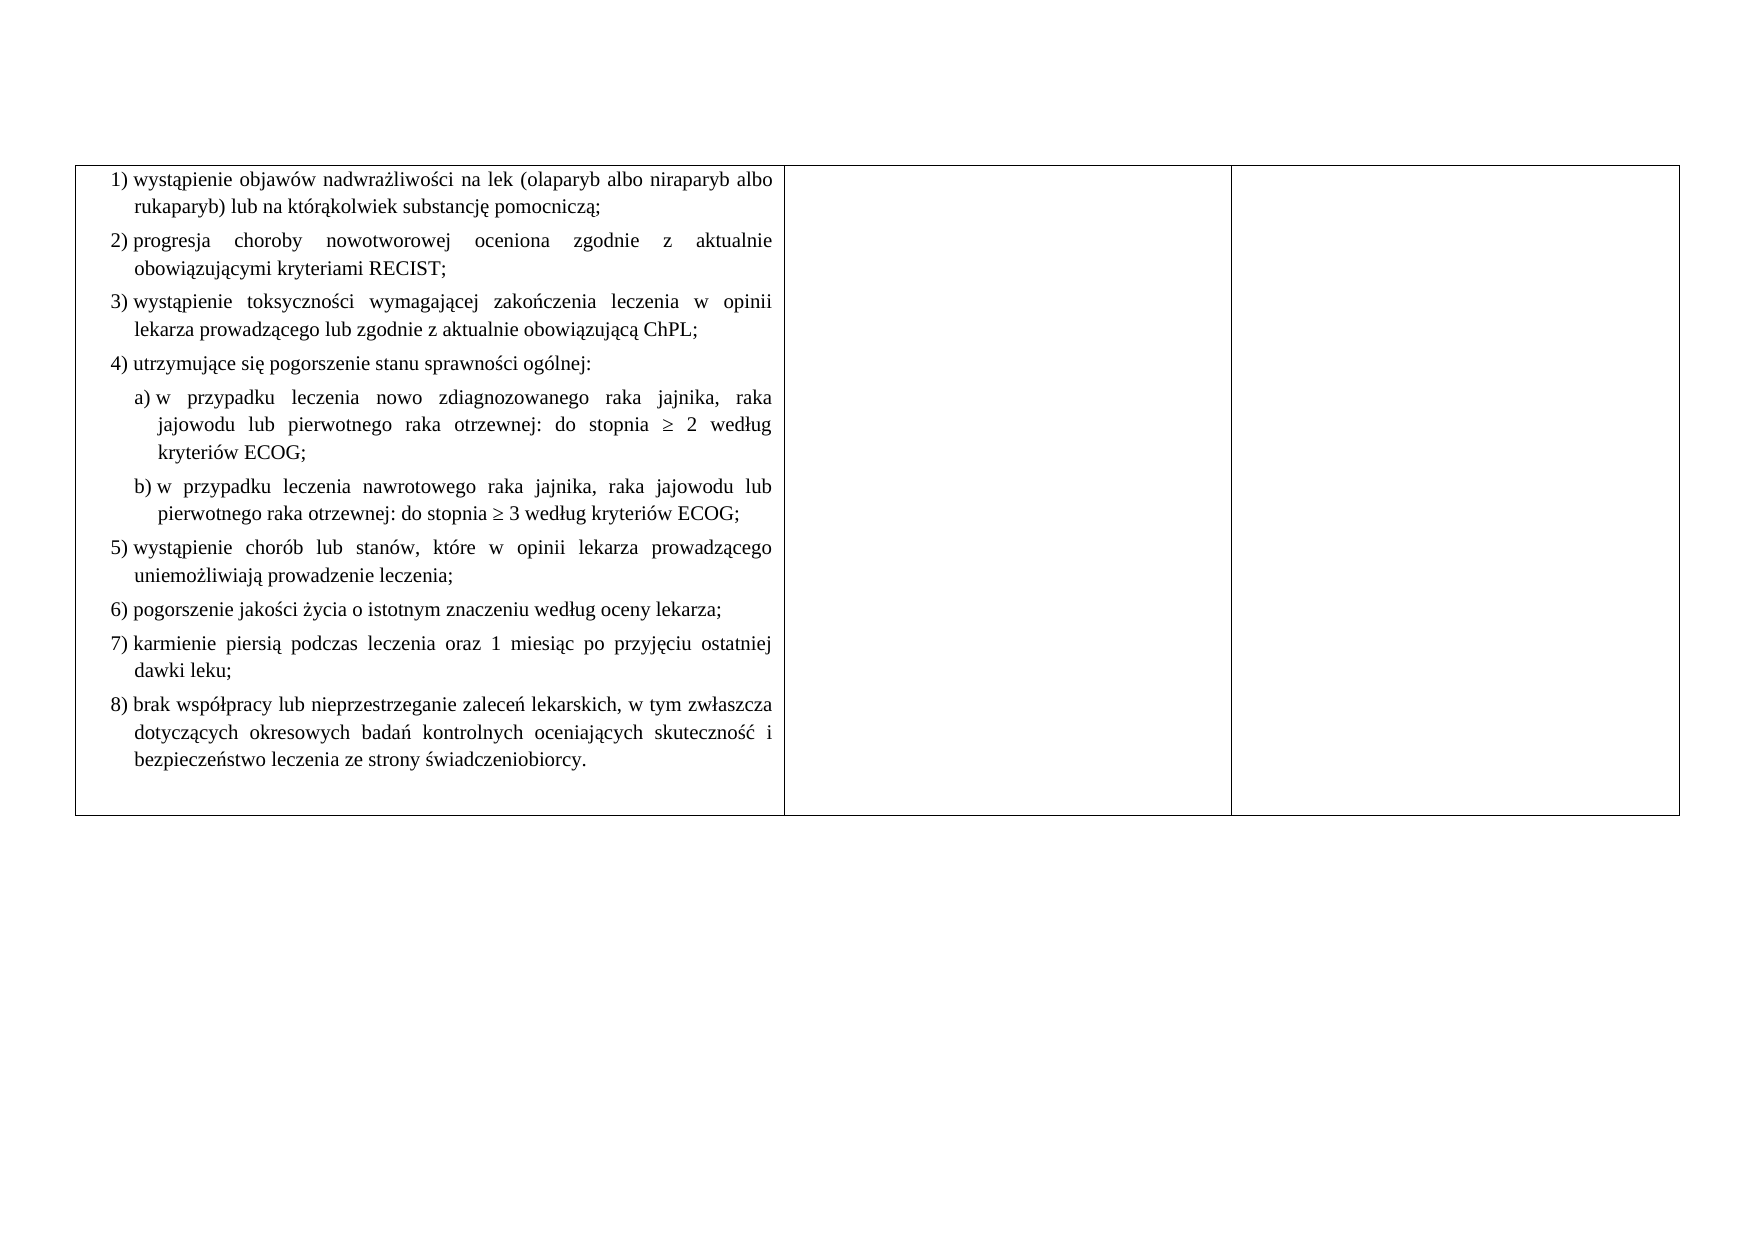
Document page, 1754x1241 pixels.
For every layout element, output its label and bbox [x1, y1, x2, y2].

table_cell [76, 166, 784, 815]
table_cell [785, 166, 1231, 815]
table_cell [1232, 166, 1679, 815]
